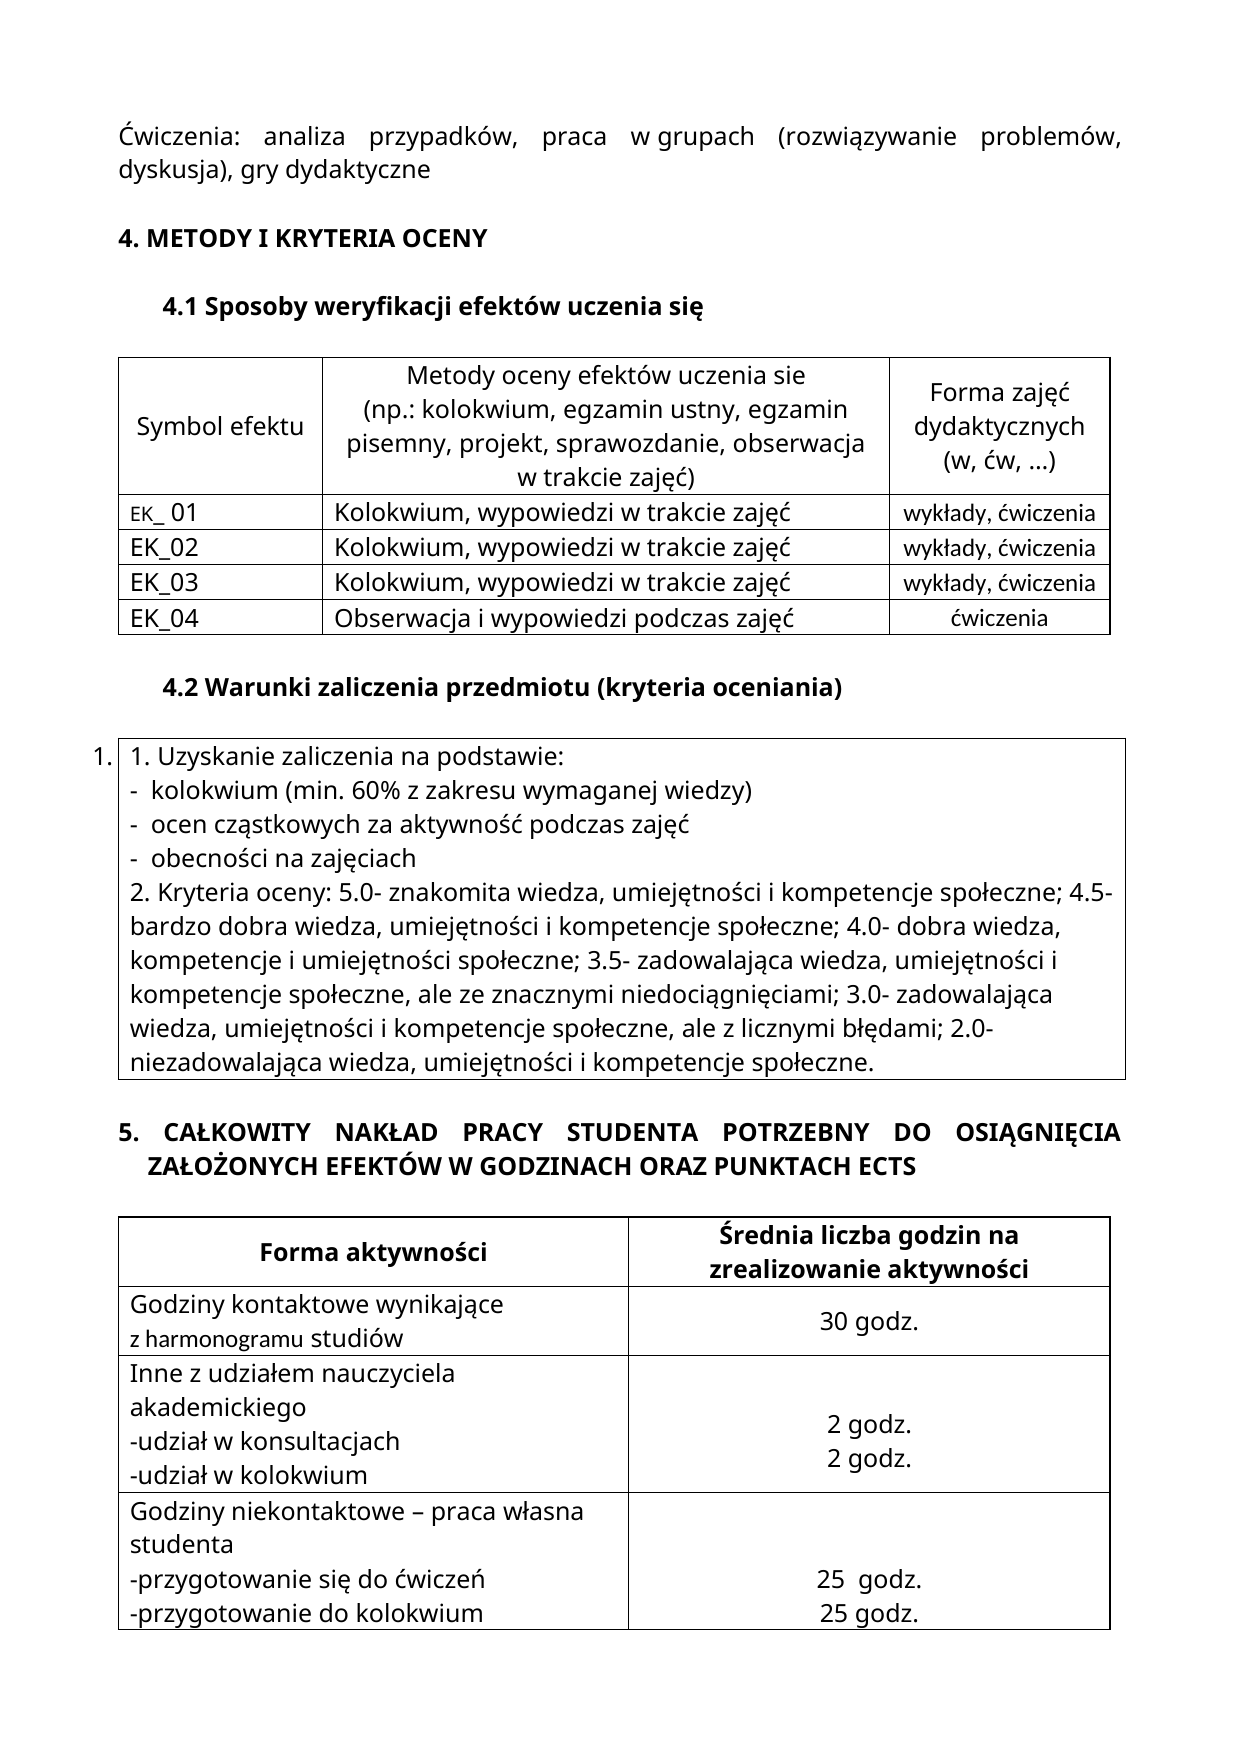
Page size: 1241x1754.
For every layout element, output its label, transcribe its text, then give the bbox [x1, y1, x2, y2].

table_header Symbol efektu [119, 358, 322, 494]
table_cell Kolokwium, wypowiedzi w trakcie zajęć [323, 565, 889, 599]
table_header Forma zajęć dydaktycznych (w, ćw, …) [890, 358, 1109, 494]
table_cell ćwiczenia [890, 600, 1109, 634]
table_cell wykłady, ćwiczenia [890, 565, 1109, 599]
table_header Forma aktywności [119, 1218, 628, 1286]
text 4. METODY I KRYTERIA OCENY [118, 220, 1122, 254]
table_cell Obserwacja i wypowiedzi podczas zajęć [323, 600, 889, 634]
table_header Metody oceny efektów uczenia sie (np.: kolokwium, egzamin ustny, egzamin pisemny, projekt, sprawozdanie, obserwacja w trakcie zajęć) [323, 358, 889, 494]
table_cell Godziny niekontaktowe – praca własna studenta -przygotowanie się do ćwiczeń -przygotowanie do kolokwium [119, 1493, 628, 1629]
table_header Średnia liczba godzin na zrealizowanie aktywności [629, 1218, 1109, 1286]
table_cell wykłady, ćwiczenia [890, 530, 1109, 564]
table_cell Kolokwium, wypowiedzi w trakcie zajęć [323, 530, 889, 564]
table_cell EK_04 [119, 600, 322, 634]
text 4.2 Warunki zaliczenia przedmiotu (kryteria oceniania) [162, 669, 1122, 703]
table_cell 30 godz. [629, 1287, 1109, 1355]
text 4.1 Sposoby weryfikacji efektów uczenia się [162, 288, 1122, 322]
table_cell 2 godz. 2 godz. [629, 1356, 1109, 1492]
table_cell EK_03 [119, 565, 322, 599]
table_cell Inne z udziałem nauczyciela akademickiego -udział w konsultacjach -udział w kolokwium [119, 1356, 628, 1492]
text 5. CAŁKOWITY NAKŁAD PRACY STUDENTA POTRZEBNY DO OSIĄGNIĘCIA ZAŁOŻONYCH EFEKTÓW W GODZINACH ORAZ PUNKTACH ECTS [118, 1114, 1122, 1182]
table_cell Godziny kontaktowe wynikające z harmonogramu studiów [119, 1287, 628, 1355]
table_cell Kolokwium, wypowiedzi w trakcie zajęć [323, 495, 889, 529]
table_cell EK_02 [119, 530, 322, 564]
table_cell wykłady, ćwiczenia [890, 495, 1109, 529]
table_cell 25 godz. 25 godz. [629, 1493, 1109, 1629]
text Ćwiczenia: analiza przypadków, praca w grupach (rozwiązywanie problemów, dyskusja), gry dydaktyczne [118, 118, 1122, 186]
table_cell ek_ 01 [119, 495, 322, 529]
table_header 1. Uzyskanie zaliczenia na podstawie: - kolokwium (min. 60% z zakresu wymaganej wiedzy) - ocen cząstkowych za aktywność podczas zajęć - obecności na zajęciach 2. Kryteria oceny: 5.0- znakomita wiedza, umiejętności i kompetencje społeczne; 4.5- bardzo dobra wiedza, umiejętności i kompetencje społeczne; 4.0- dobra wiedza, kompetencje i umiejętności społeczne; 3.5- zadowalająca wiedza, umiejętności i kompetencje społeczne, ale ze znacznymi niedociągnięciami; 3.0- zadowalająca wiedza, umiejętności i kompetencje społeczne, ale z licznymi błędami; 2.0- niezadowalająca wiedza, umiejętności i kompetencje społeczne. [119, 739, 1125, 1079]
